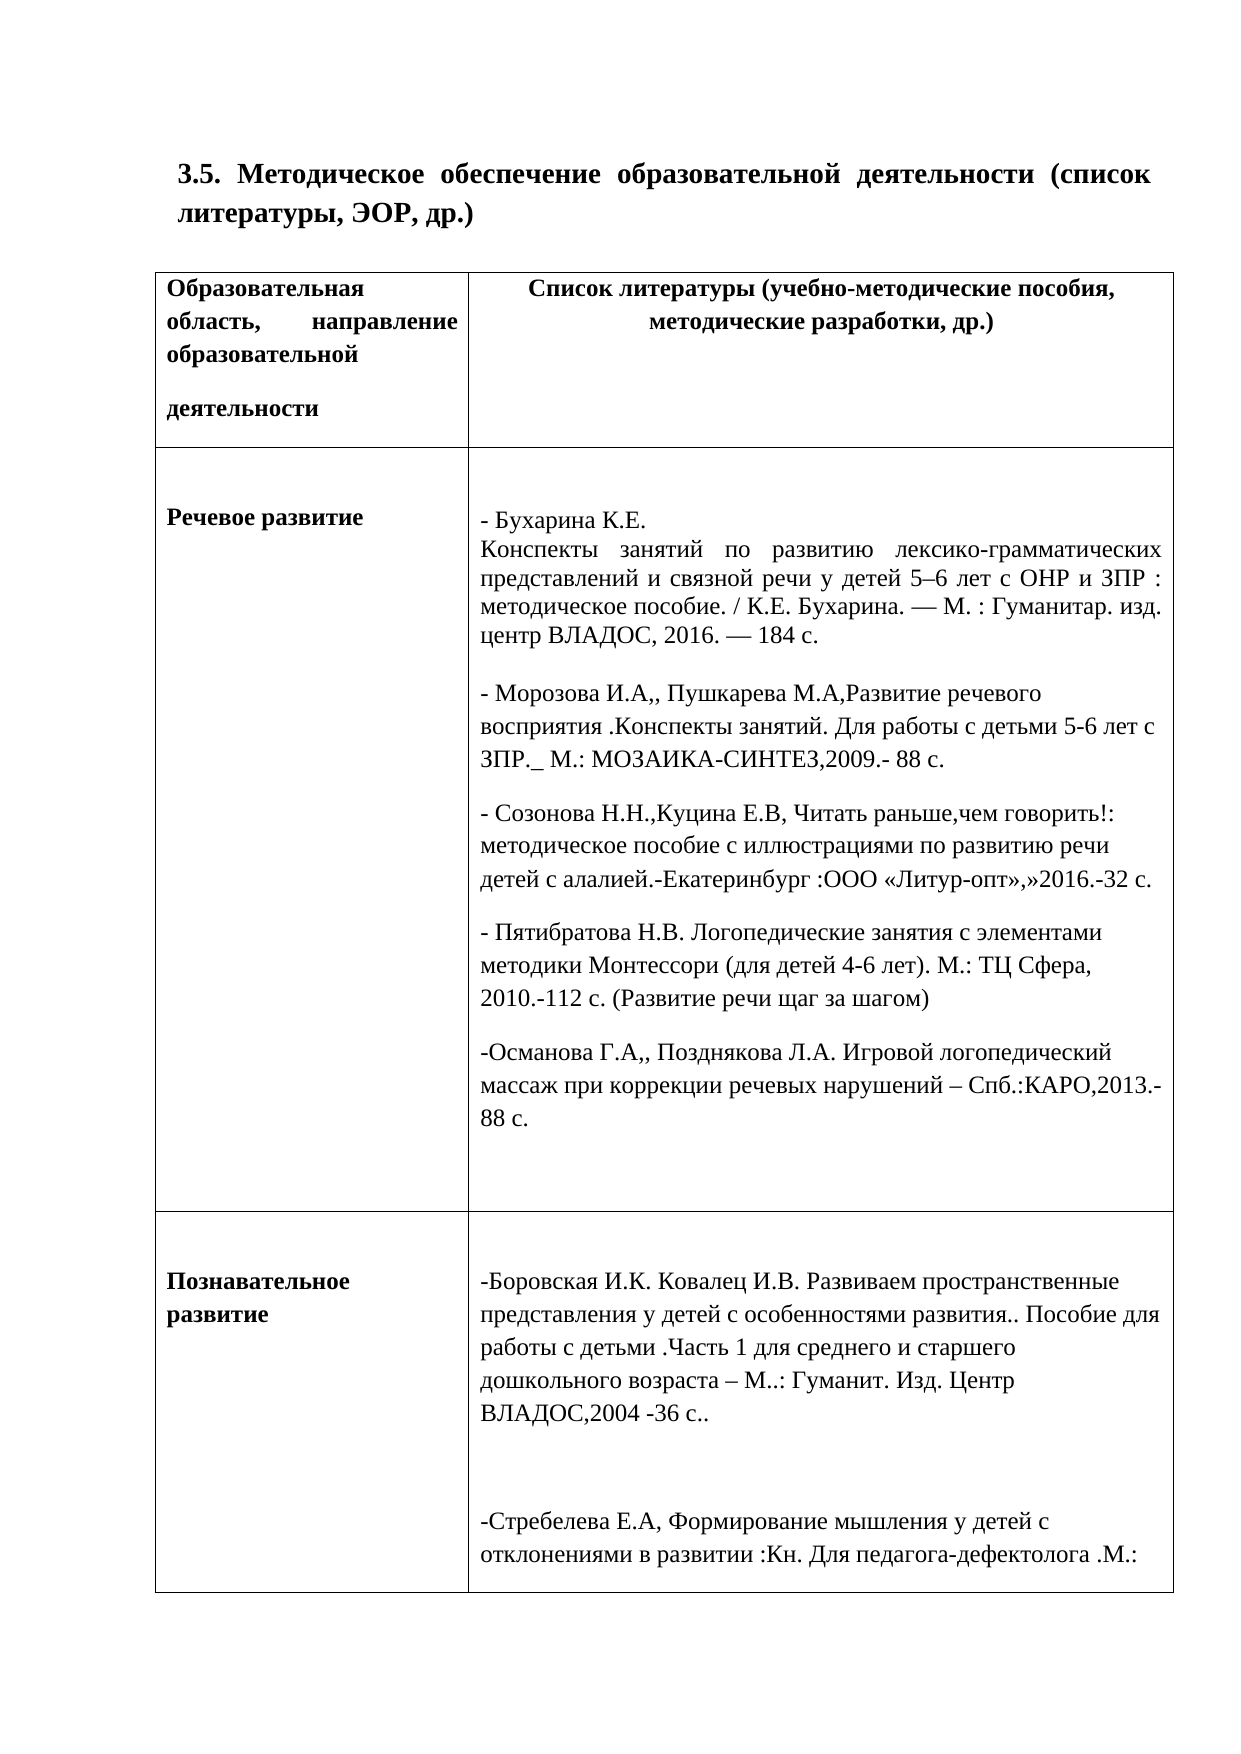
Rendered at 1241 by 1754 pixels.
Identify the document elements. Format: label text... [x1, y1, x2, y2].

table_cell - Бухарина К.Е. Конспекты занятий по развитию лексико-грамматических представлений и связной речи у детей 5–6 лет с ОНР и ЗПР : методическое пособие. / К.Е. Бухарина. — М. : Гуманитар. изд. центр ВЛАДОС, 2016. — 184 с. - Морозова И.А,, Пушкарева М.А,Развитие речевого восприятия .Конспекты занятий. Для работы с детьми 5-6 лет с ЗПР._ М.: МОЗАИКА-СИНТЕЗ,2009.- 88 с. - Созонова Н.Н.,Куцина Е.В, Читать раньше,чем говорить!: методическое пособие с иллюстрациями по развитию речи детей с алалией.-Екатеринбург :ООО «Литур-опт»,»2016.-32 с. - Пятибратова Н.В. Логопедические занятия с элементами методики Монтессори (для детей 4-6 лет). М.: ТЦ Сфера, 2010.-112 с. (Развитие речи щаг за шагом) -Османова Г.А,, Позднякова Л.А. Игровой логопедический массаж при коррекции речевых нарушений – Спб.:КАРО,2013.- 88 с. [469, 448, 1173, 1211]
table_header Образовательная область, направление образовательной деятельности [156, 273, 468, 447]
text 3.5. Методическое обеспечение образовательной деятельности (список литературы, ЭОР, др.) [177, 157, 1152, 229]
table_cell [469, 1212, 1173, 1592]
table_header Список литературы (учебно-методические пособия, методические разработки, др.) [469, 273, 1173, 447]
table_cell Речевое развитие [156, 448, 468, 1211]
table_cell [156, 1212, 468, 1592]
